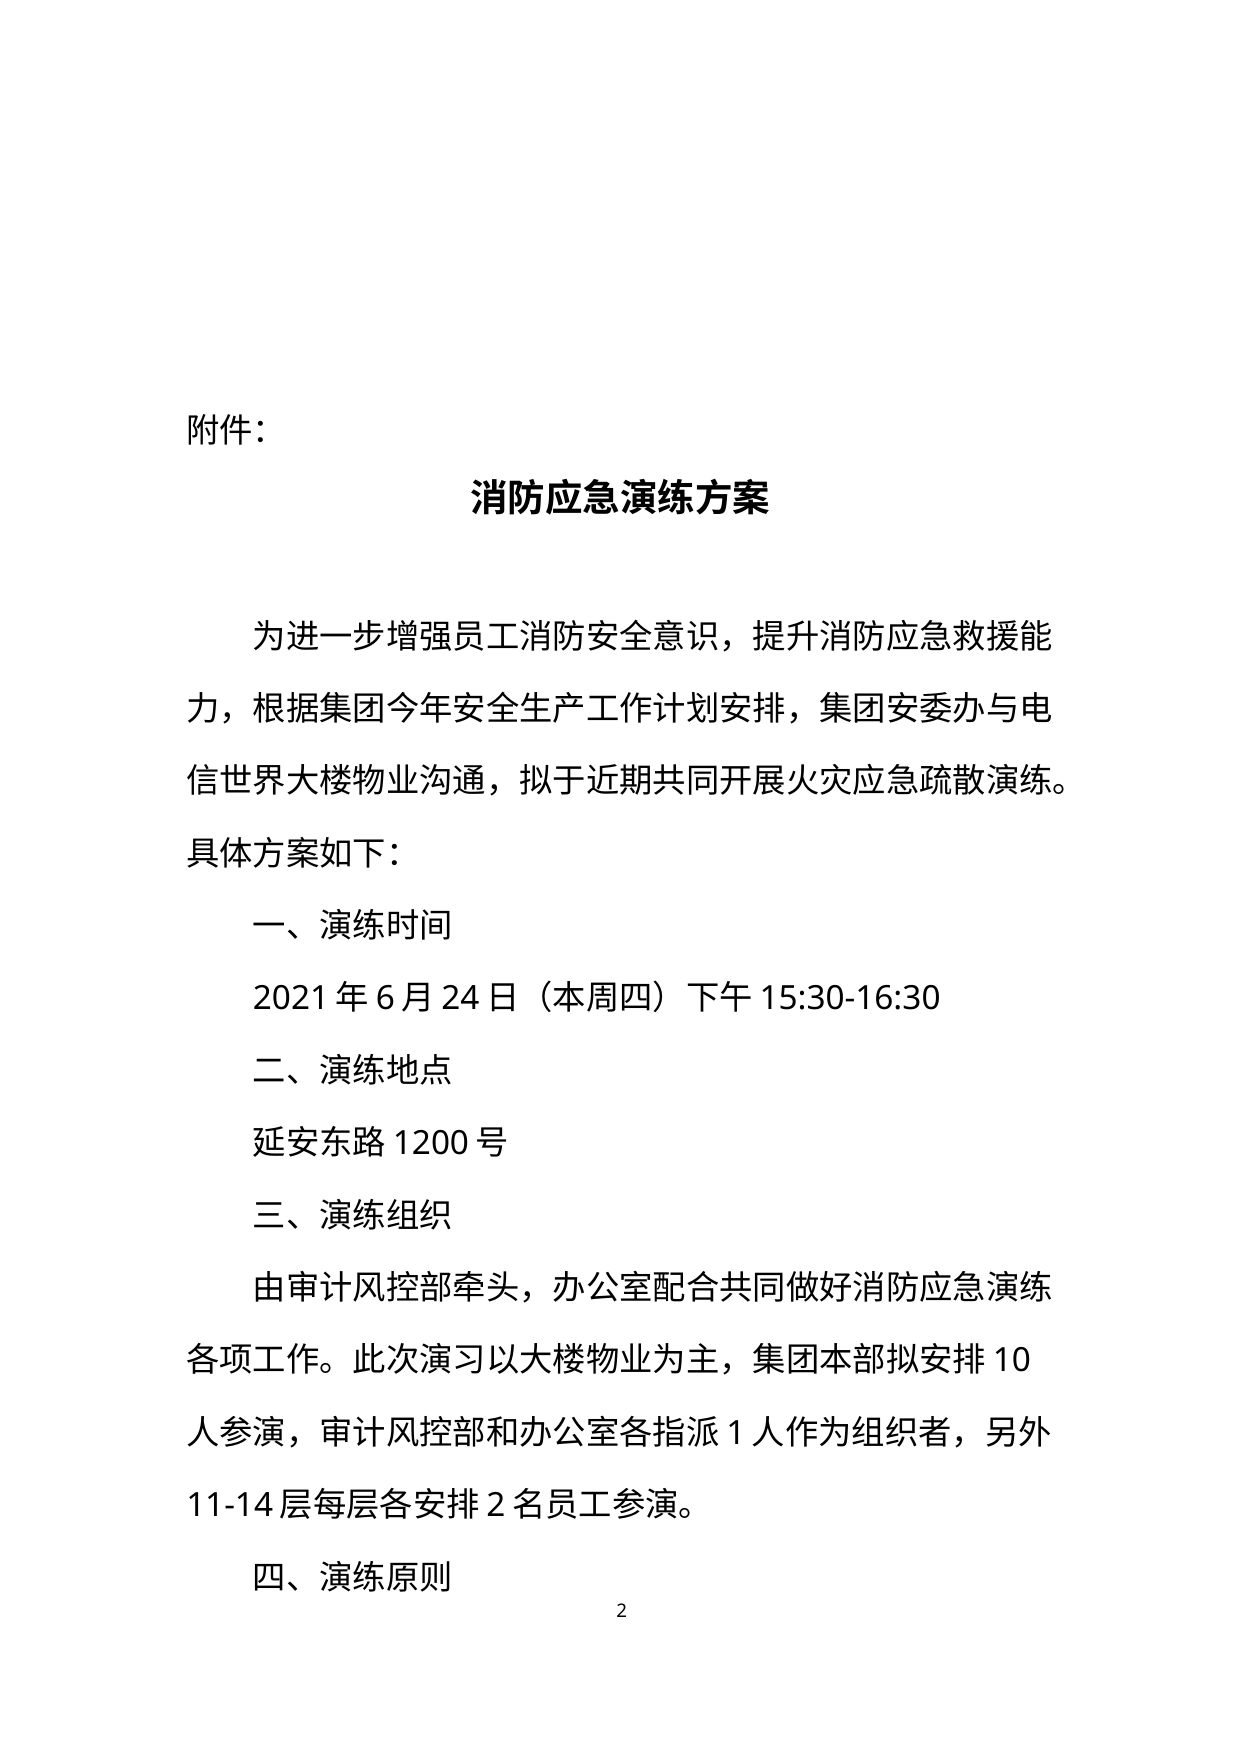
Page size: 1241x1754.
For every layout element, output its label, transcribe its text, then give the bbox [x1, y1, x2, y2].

text 2021年6月24日（本周四）下午15:30-16:30 [186, 971, 1054, 1019]
text 消防应急演练方案 [186, 477, 1054, 520]
text 延安东路1200号 [186, 1116, 1054, 1164]
text 二、演练地点 [186, 1043, 1054, 1092]
text 四、演练原则 [186, 1551, 1054, 1599]
text 附件： [186, 404, 1054, 452]
text 一、演练时间 [186, 898, 1054, 947]
text 为进一步增强员工消防安全意识，提升消防应急救援能力，根据集团今年安全生产工作计划安排，集团安委办与电信世界大楼物业沟通，拟于近期共同开展火灾应急疏散演练。具体方案如下： [186, 609, 1054, 874]
text 由审计风控部牵头，办公室配合共同做好消防应急演练各项工作。此次演习以大楼物业为主，集团本部拟安排10人参演，审计风控部和办公室各指派1人作为组织者，另外11-14层每层各安排2名员工参演。 [186, 1261, 1054, 1526]
text 三、演练组织 [186, 1188, 1054, 1237]
